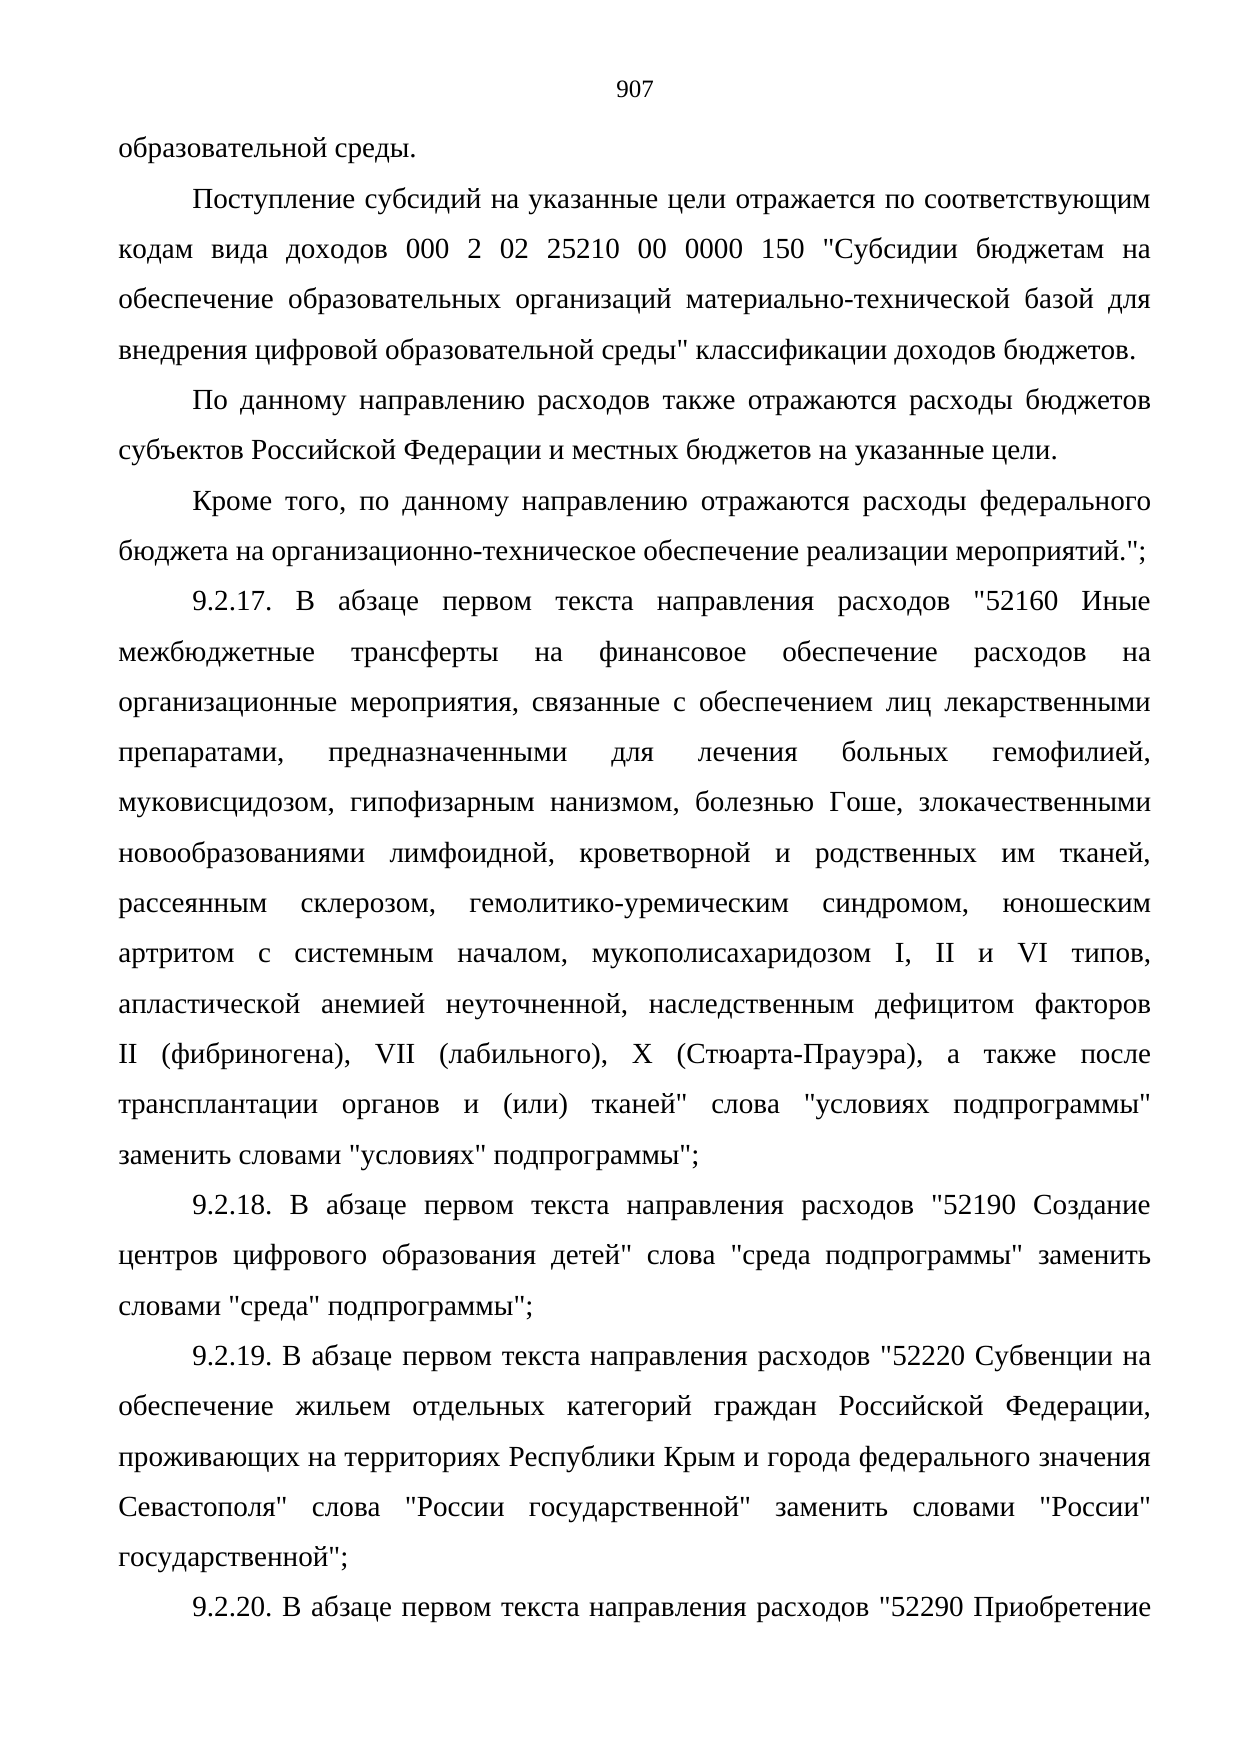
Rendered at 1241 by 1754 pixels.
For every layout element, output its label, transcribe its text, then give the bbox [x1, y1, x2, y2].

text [118, 131, 1152, 164]
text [118, 1589, 1152, 1623]
text Кроме того, по данному направлению отражаются расходы федерального бюджета на организационно-техническое обеспечение реализации мероприятий."; [118, 483, 1152, 567]
text 9.2.17. В абзаце первом текста направления расходов "52160 Иные межбюджетные трансферты на финансовое обеспечение расходов на организационные мероприятия, связанные с обеспечением лиц лекарственными препаратами, предназначенными для лечения больных гемофилией, муковисцидозом, гипофизарным нанизмом, болезнью Гоше, злокачественными новообразованиями лимфоидной, кроветворной и родственных им тканей, рассеянным склерозом, гемолитико-уремическим синдромом, юношеским артритом с системным началом, мукополисахаридозом I, II и VI типов, апластической анемией неуточненной, наследственным дефицитом факторов II (фибриногена), VII (лабильного), X (Стюарта-Прауэра), а также после трансплантации органов и (или) тканей" слова "условиях подпрограммы" заменить словами "условиях" подпрограммы"; [118, 583, 1152, 1170]
text 9.2.18. В абзаце первом текста направления расходов "52190 Создание центров цифрового образования детей" слова "среда подпрограммы" заменить словами "среда" подпрограммы"; [118, 1187, 1152, 1321]
text По данному направлению расходов также отражаются расходы бюджетов субъектов Российской Федерации и местных бюджетов на указанные цели. [118, 382, 1152, 466]
text Поступление субсидий на указанные цели отражается по соответствующим кодам вида доходов 000 2 02 25210 00 0000 150 "Субсидии бюджетам на обеспечение образовательных организаций материально-технической базой для внедрения цифровой образовательной среды" классификации доходов бюджетов. [118, 181, 1152, 365]
text 9.2.19. В абзаце первом текста направления расходов "52220 Субвенции на обеспечение жильем отдельных категорий граждан Российской Федерации, проживающих на территориях Республики Крым и города федерального значения Севастополя" слова "России государственной" заменить словами "России" государственной"; [118, 1338, 1152, 1573]
